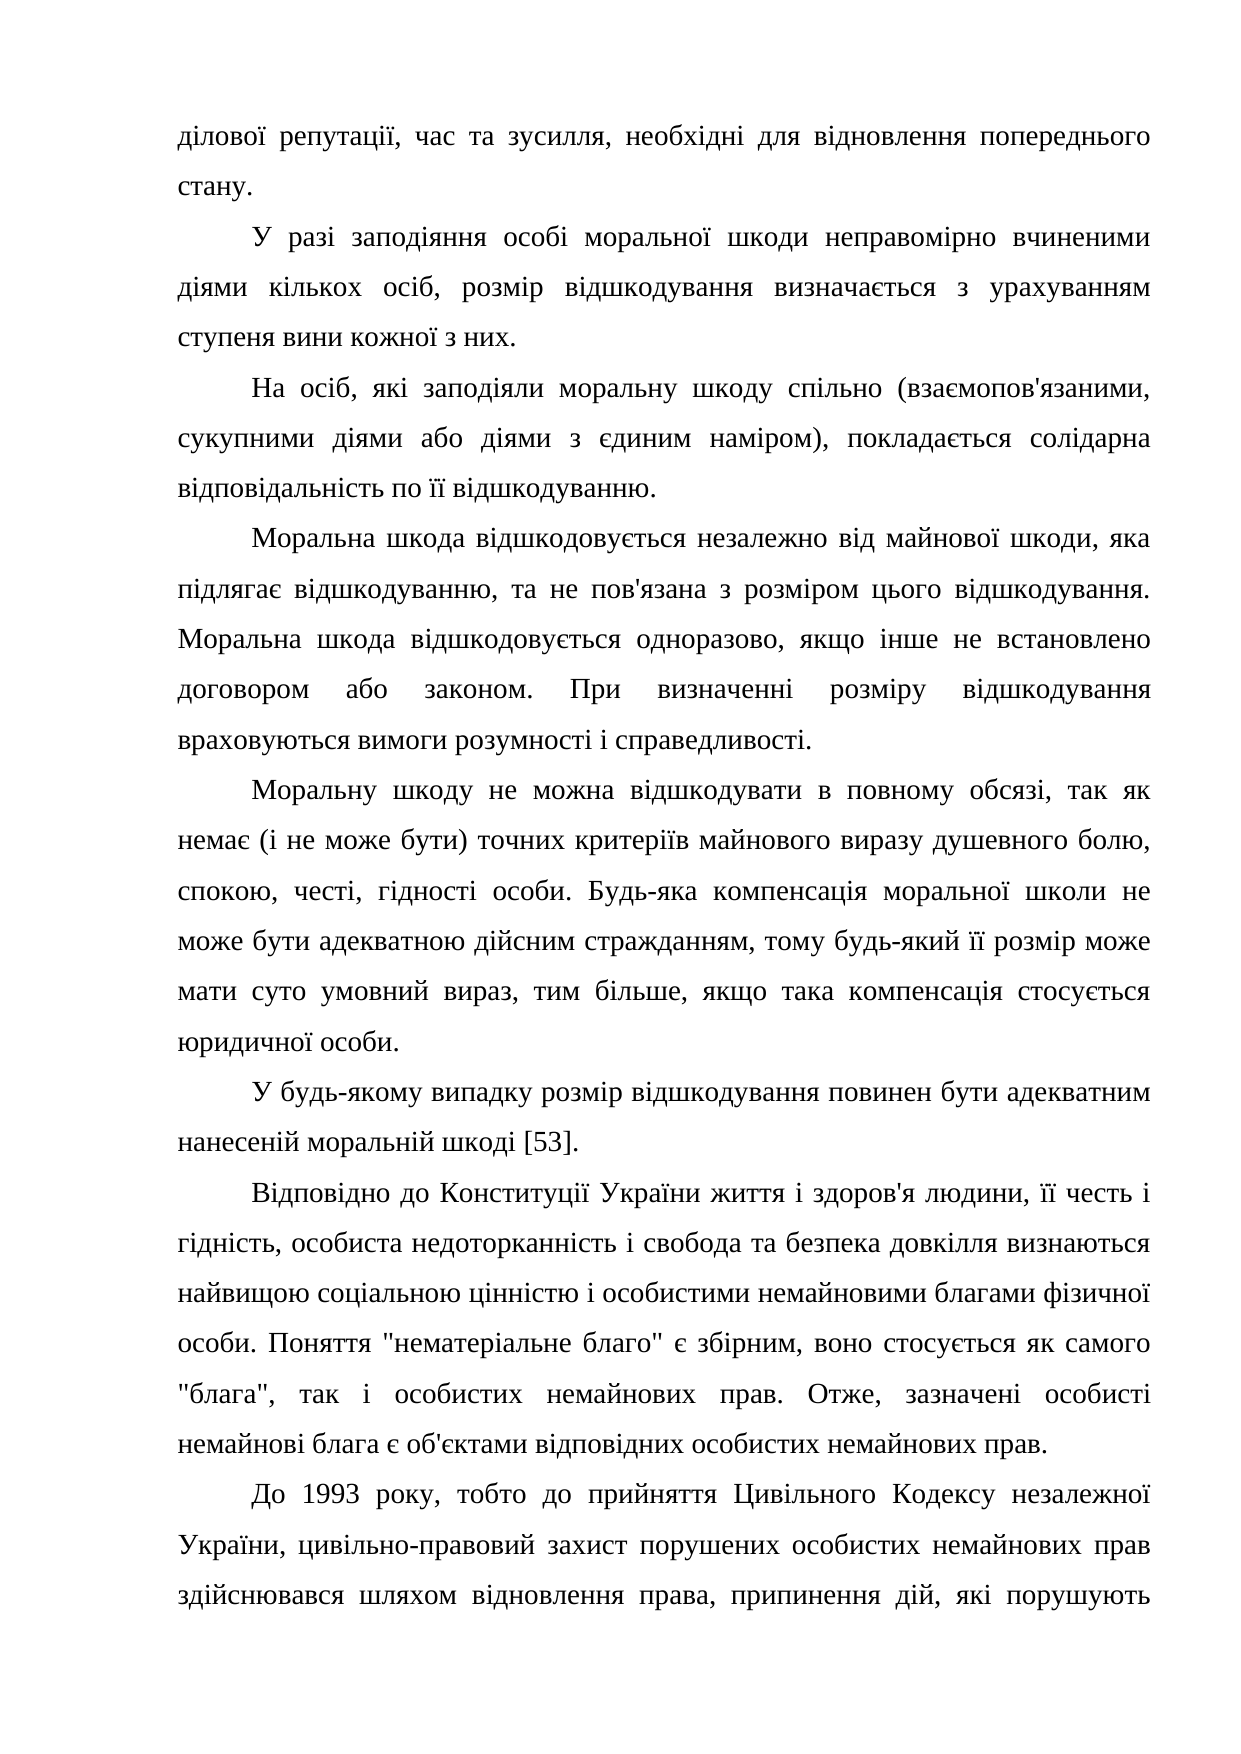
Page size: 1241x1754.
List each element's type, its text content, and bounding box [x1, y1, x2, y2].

text У разі заподіяння особі моральної шкоди неправомірно вчиненими діями кількох осіб, розмір відшкодування визначається з урахуванням ступеня вини кожної з них. [177, 219, 1152, 353]
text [177, 118, 1152, 202]
text Моральну шкоду не можна відшкодувати в повному обсязі, так як немає (і не може бути) точних критеріїв майнового виразу душевного болю, спокою, честі, гідності особи. Будь-яка компенсація моральної школи не може бути адекватною дійсним стражданням, тому будь-який її розмір може мати суто умовний вираз, тим більше, якщо така компенсація стосується юридичної особи. [177, 772, 1152, 1057]
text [177, 1477, 1152, 1611]
text Відповідно до Конституції України життя і здоров'я людини, її честь і гідність, особиста недоторканність і свобода та безпека довкілля визнаються найвищою соціальною цінністю і особистими немайновими благами фізичної особи. Поняття "нематеріальне благо" є збірним, воно стосується як самого "блага", так і особистих немайнових прав. Отже, зазначені особисті немайнові блага є об'єктами відповідних особистих немайнових прав. [177, 1175, 1152, 1460]
text На осіб, які заподіяли моральну шкоду спільно (взаємопов'язаними, сукупними діями або діями з єдиним наміром), покладається солідарна відповідальність по її відшкодуванню. [177, 370, 1152, 504]
text У будь-якому випадку розмір відшкодування повинен бути адекватним нанесеній моральній шкоді [53]. [177, 1074, 1152, 1158]
text Моральна шкода відшкодовується незалежно від майнової шкоди, яка підлягає відшкодуванню, та не пов'язана з розміром цього відшкодування. Моральна шкода відшкодовується одноразово, якщо інше не встановлено договором або законом. При визначенні розміру відшкодування враховуються вимоги розумності і справедливості. [177, 521, 1152, 755]
